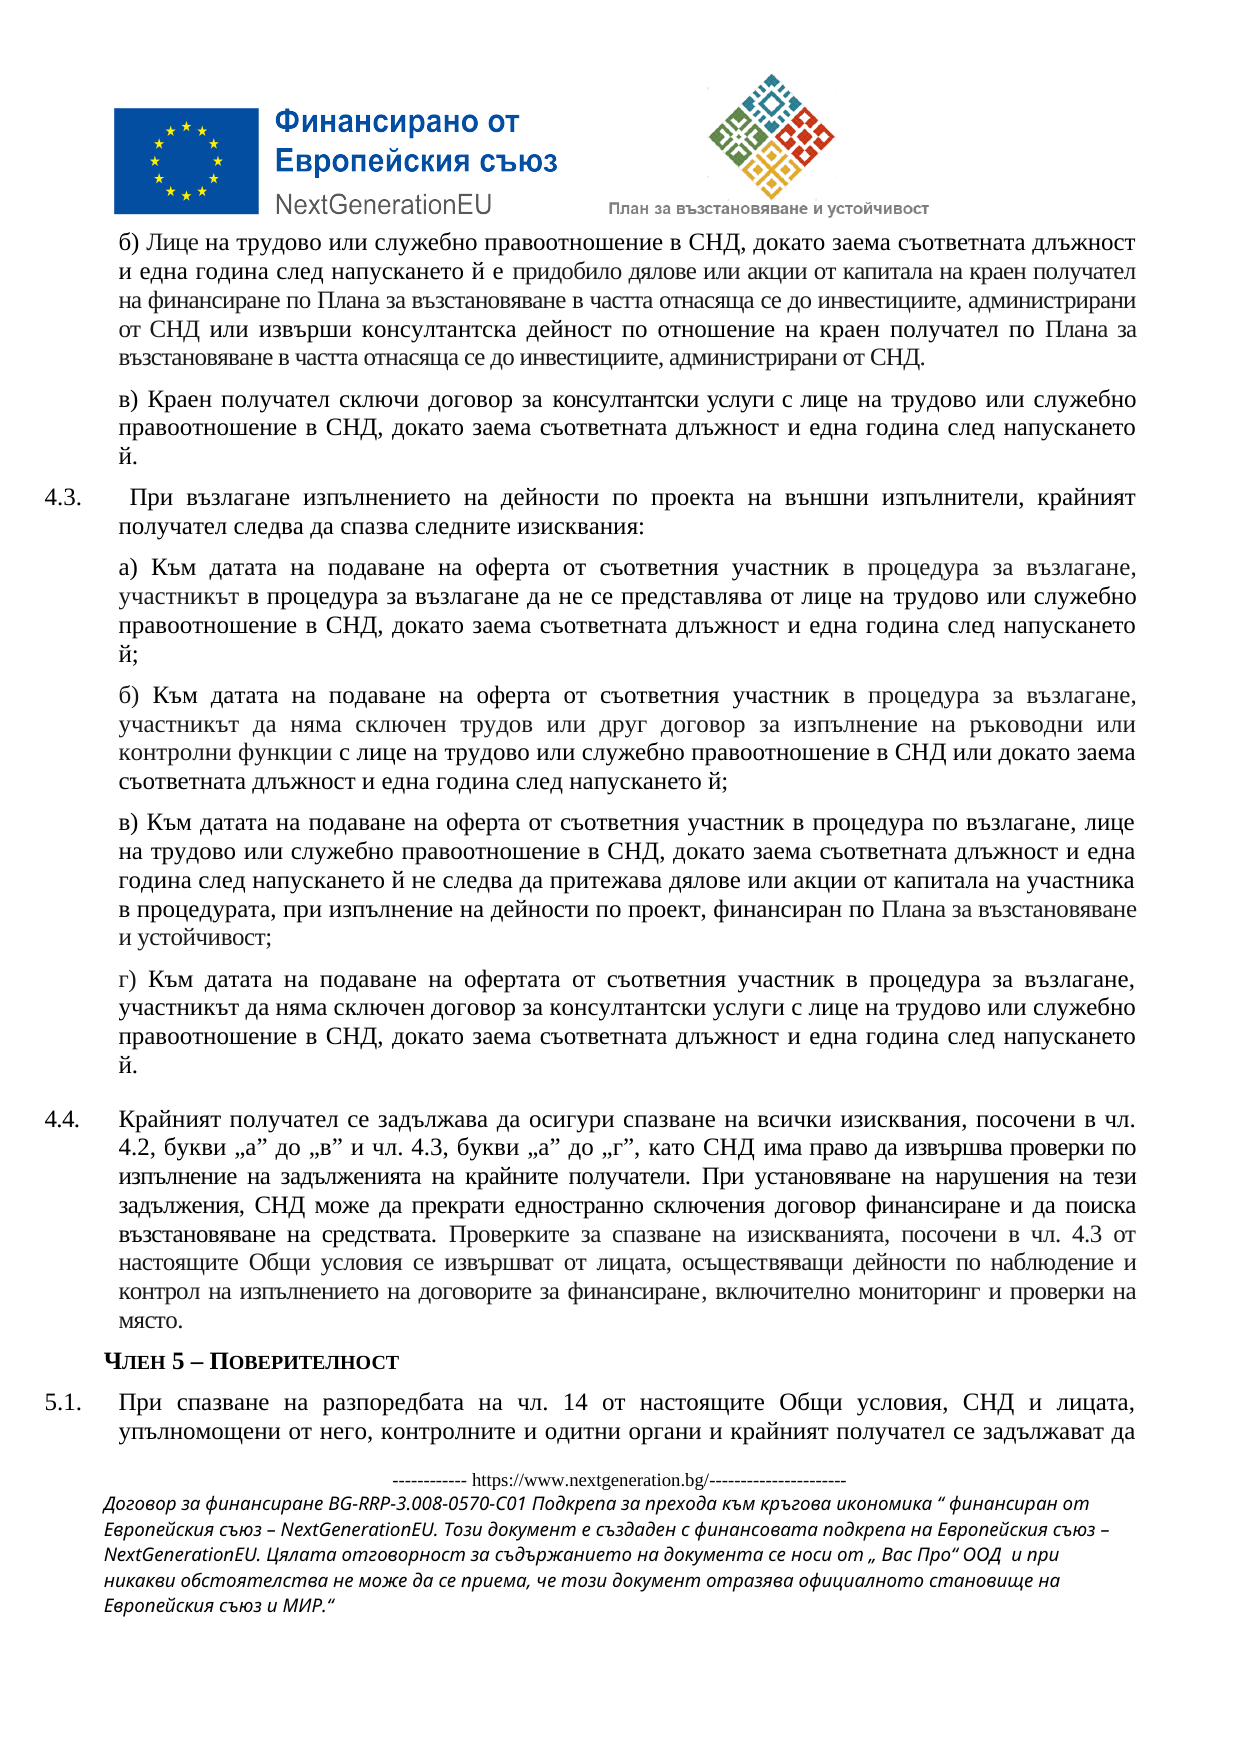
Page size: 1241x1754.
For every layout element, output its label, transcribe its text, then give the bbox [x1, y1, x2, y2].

picture [103, 73, 939, 228]
text б) Лице на трудово или служебно правоотношение в СНД, докато заема съответната длъжност и една година след напускането й е придобило дялове или акции от капитала на краен получател на финансиране по Плана за възстановяване в частта отнасяща се до инвестициите, администрирани от СНД или извърши консултантска дейност по отношение на краен получател по Плана за възстановяване в частта отнасяща се до инвестициите, администрирани от СНД. [118, 227, 1137, 371]
text г) Към датата на подаване на офертата от съответния участник в процедура за възлагане, участникът да няма сключен договор за консултантски услуги с лице на трудово или служебно правоотношение в СНД, докато заема съответната длъжност и една година след напускането й. [118, 964, 1137, 1079]
text в) Краен получател сключи договор за консултантски услуги с лице на трудово или служебно правоотношение в СНД, докато заема съответната длъжност и една година след напускането й. [118, 384, 1137, 470]
text 4.4. Крайният получател се задължава да осигури спазване на всички изисквания, посочени в чл. 4.2, букви „а” до „в” и чл. 4.3, букви „а” до „г”, като СНД има право да извършва проверки по изпълнение на задълженията на крайните получатели. При установяване на нарушения на тези задължения, СНД може да прекрати едностранно сключения договор финансиране и да поиска възстановяване на средствата. Проверките за спазване на изискванията, посочени в чл. 4.3 от настоящите Общи условия се извършват от лицата, осъществяващи дейности по наблюдение и контрол на изпълнението на договорите за финансиране, включително мониторинг и проверки на място. [44, 1104, 1137, 1334]
text б) Към датата на подаване на оферта от съответния участник в процедура за възлагане, участникът да няма сключен трудов или друг договор за изпълнение на ръководни или контролни функции с лице на трудово или служебно правоотношение в СНД или докато заема съответната длъжност и една година след напускането й; [118, 680, 1137, 795]
subtitle Член 5 – Поверителност [103, 1346, 1137, 1375]
text в) Към датата на подаване на оферта от съответния участник в процедура по възлагане, лице на трудово или служебно правоотношение в СНД, докато заема съответната длъжност и една година след напускането й не следва да притежава дялове или акции от капитала на участника в процедурата, при изпълнение на дейности по проект, финансиран по Плана за възстановяване и устойчивост; [118, 807, 1137, 951]
list При възлагане изпълнението на дейности по проекта на външни изпълнители, крайният получател следва да спазва следните изисквания: [44, 482, 1137, 540]
text а) Към датата на подаване на оферта от съответния участник в процедура за възлагане, участникът в процедура за възлагане да не се представлява от лице на трудово или служебно правоотношение в СНД, докато заема съответната длъжност и една година след напускането й; [118, 552, 1137, 667]
